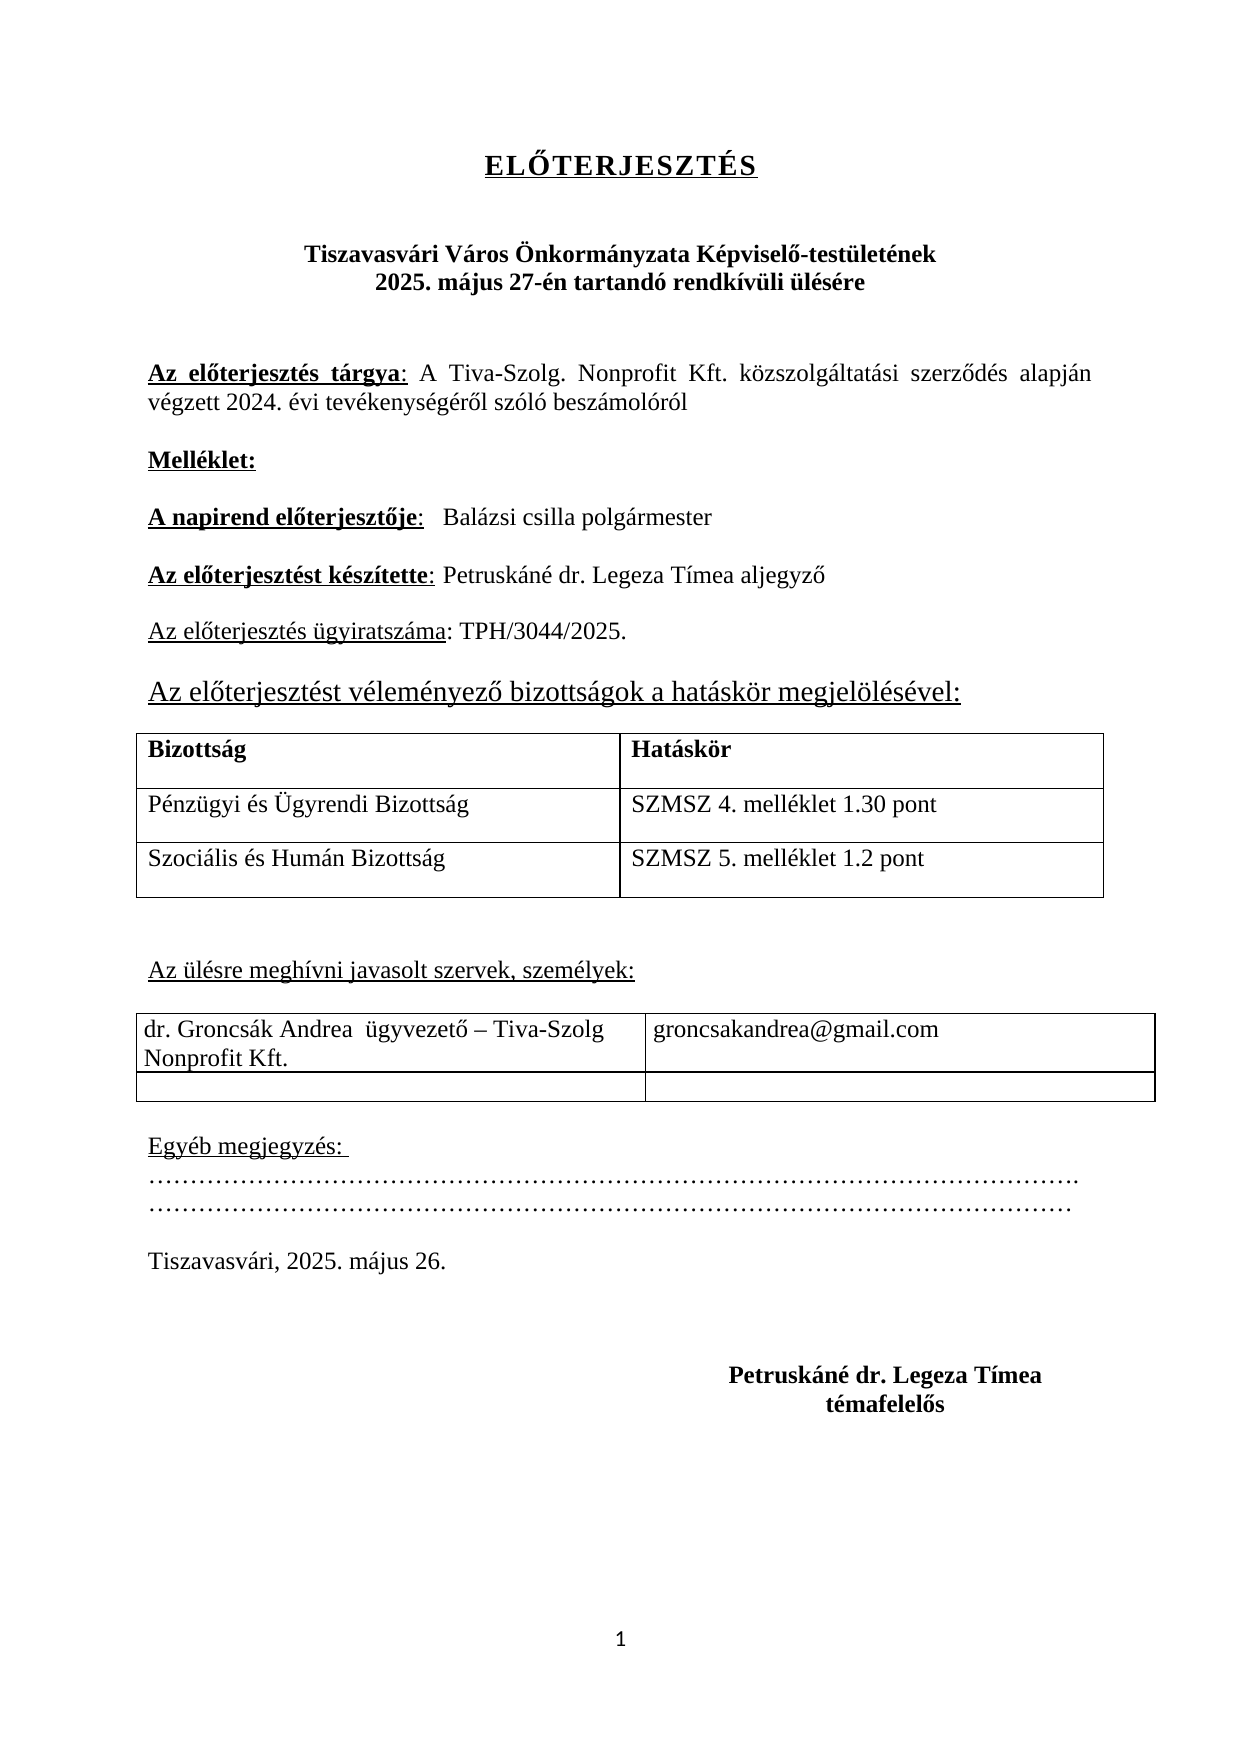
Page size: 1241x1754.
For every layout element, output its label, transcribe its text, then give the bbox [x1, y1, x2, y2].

table_header Hatáskör [621, 734, 1103, 788]
table_cell Pénzügyi és Ügyrendi Bizottság [137, 789, 619, 842]
text Melléklet: [148, 445, 1093, 473]
table_cell [137, 1073, 645, 1101]
table_cell Szociális és Humán Bizottság [137, 843, 619, 897]
text A napirend előterjesztője: Balázsi csilla polgármester [148, 502, 1093, 531]
text témafelelős [148, 1389, 1093, 1418]
text Petruskáné dr. Legeza Tímea [148, 1360, 1093, 1389]
text 2025. május 27-én tartandó rendkívüli ülésére [148, 267, 1093, 296]
text Az előterjesztés ügyiratszáma: TPH/3044/2025. [148, 616, 1093, 645]
table_header groncsakandrea@gmail.com [646, 1014, 1154, 1071]
text Az előterjesztést készítette: Petruskáné dr. Legeza Tímea aljegyző [148, 560, 1093, 588]
table_cell SZMSZ 5. melléklet 1.2 pont [621, 843, 1103, 897]
table_header dr. Groncsák Andrea ügyvezető – Tiva-Szolg Nonprofit Kft. [137, 1014, 645, 1071]
text Egyéb megjegyzés: [148, 1131, 1093, 1160]
text Tiszavasvári, 2025. május 26. [148, 1246, 1093, 1275]
text Az előterjesztés tárgya: A Tiva-Szolg. Nonprofit Kft. közszolgáltatási szerződés alapján végzett 2024. évi tevékenységéről szóló beszámolóról [148, 358, 1093, 416]
text Tiszavasvári Város Önkormányzata Képviselő-testületének [148, 239, 1093, 267]
text Az ülésre meghívni javasolt szervek, személyek: [148, 955, 1093, 984]
text ELŐTERJESZTÉS [148, 148, 1093, 181]
text Az előterjesztést véleményező bizottságok a hatáskör megjelölésével: [148, 674, 1093, 707]
table_cell [646, 1073, 1154, 1101]
text ………………………………………………………………………………………………….………………………………………………………………………………………………… [148, 1160, 1093, 1217]
table_cell SZMSZ 4. melléklet 1.30 pont [621, 789, 1103, 842]
table_header Bizottság [137, 734, 619, 788]
